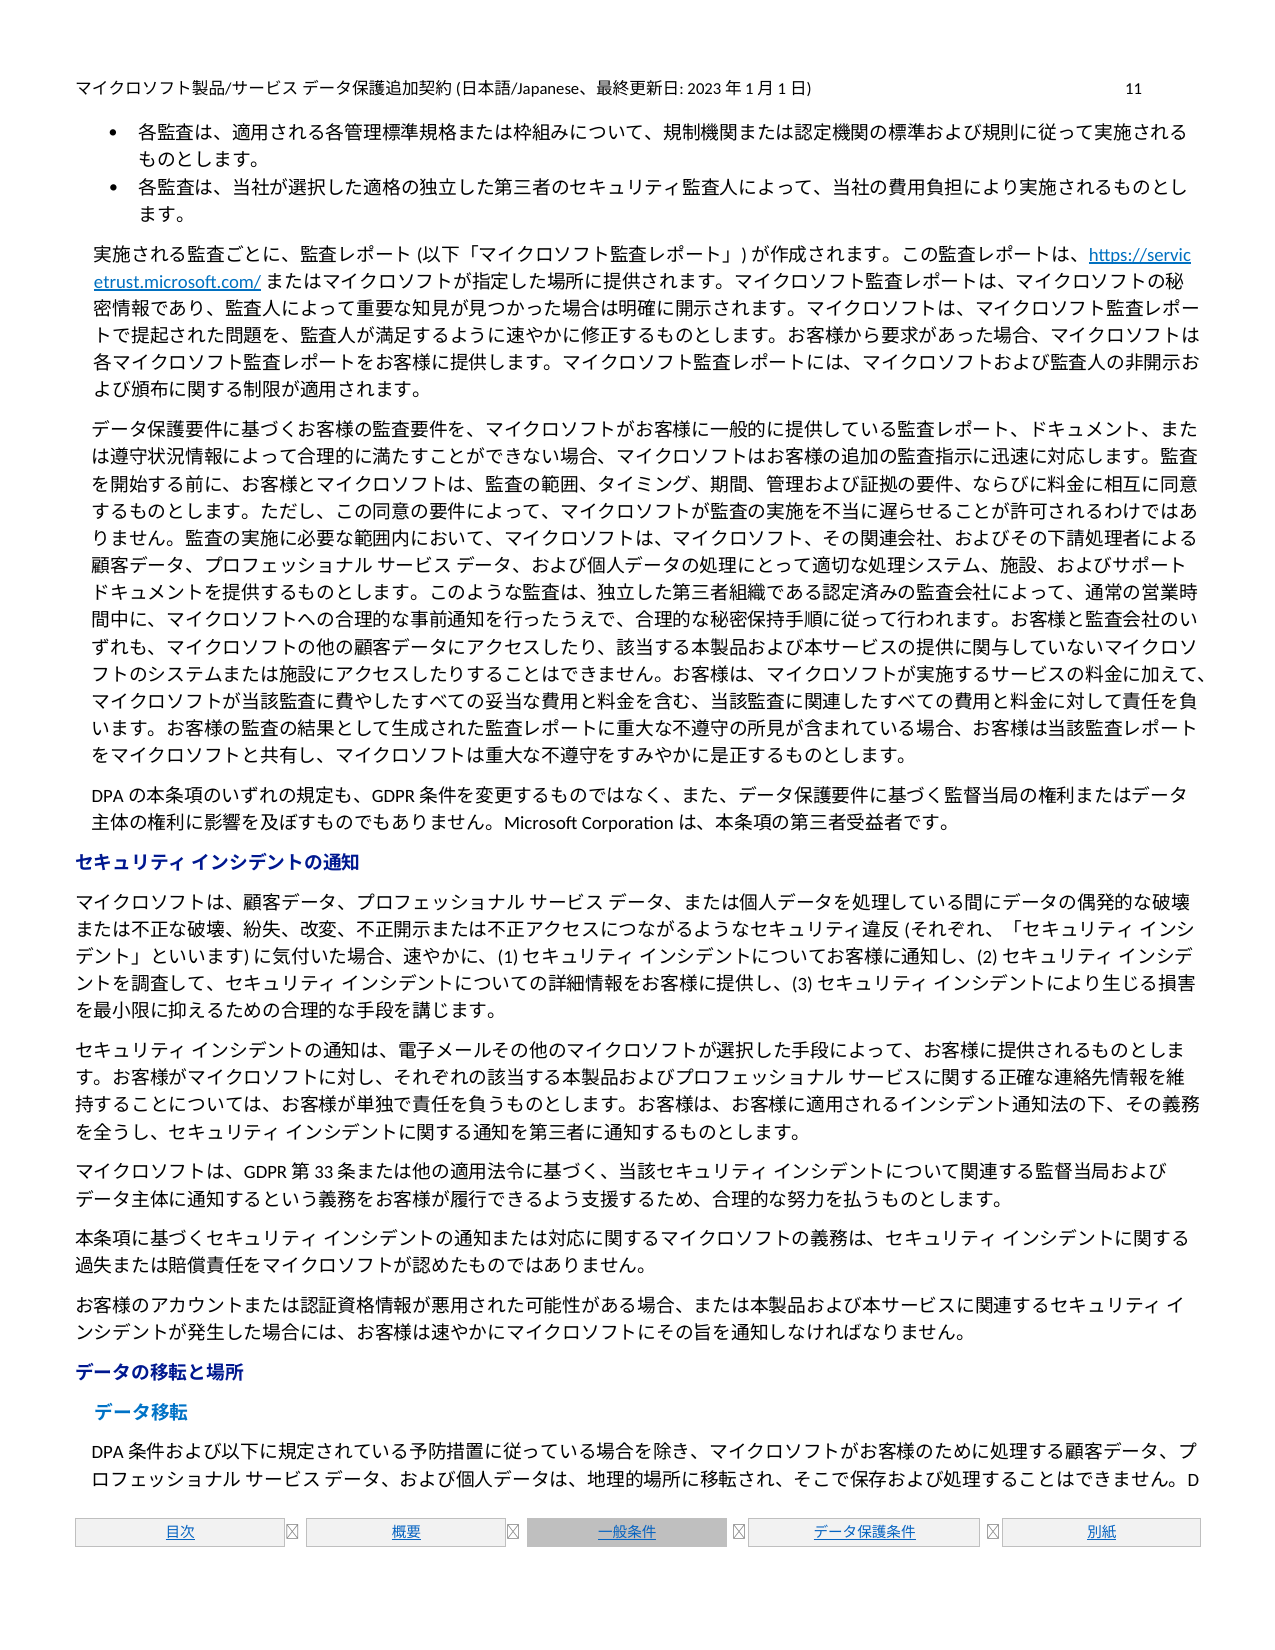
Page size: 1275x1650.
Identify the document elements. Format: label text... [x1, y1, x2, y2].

list マイクロソフトは、GDPR 第 33 条または他の適用法令に基づく、当該セキュリティ インシデントについて関連する監督当局およびデータ主体に通知するという義務をお客様が履行できるよう支援するため、合理的な努力を払うものとします。 [75, 1157, 1200, 1211]
list 各監査は、当社が選択した適格の独立した第三者のセキュリティ監査人によって、当社の費用負担により実施されるものとします。 [110, 172, 1200, 227]
list 実施される監査ごとに、監査レポート (以下「マイクロソフト監査レポート」) が作成されます。この監査レポートは、https://servicetrust.microsoft.com/ またはマイクロソフトが指定した場所に提供されます。マイクロソフト監査レポートは、マイクロソフトの秘密情報であり、監査人によって重要な知見が見つかった場合は明確に開示されます。マイクロソフトは、マイクロソフト監査レポートで提起された問題を、監査人が満足するように速やかに修正するものとします。お客様から要求があった場合、マイクロソフトは各マイクロソフト監査レポートをお客様に提供します。マイクロソフト監査レポートには、マイクロソフトおよび監査人の非開示および頒布に関する制限が適用されます。 [94, 239, 1200, 402]
list DPA の本条項のいずれの規定も、GDPR 条件を変更するものではなく、また、データ保護要件に基づく監督当局の権利またはデータ主体の権利に影響を及ぼすものでもありません。Microsoft Corporation は、本条項の第三者受益者です。 [91, 781, 1200, 835]
subtitle セキュリティ インシデントの通知 [75, 848, 1200, 875]
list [91, 1437, 1200, 1491]
list データ移転 [94, 1397, 1200, 1424]
subtitle データの移転と場所 [75, 1358, 1200, 1385]
list マイクロソフトは、顧客データ、プロフェッショナル サービス データ、または個人データを処理している間にデータの偶発的な破壊または不正な破壊、紛失、改変、不正開示または不正アクセスにつながるようなセキュリティ違反 (それぞれ、「セキュリティ インシデント」といいます) に気付いた場合、速やかに、(1) セキュリティ インシデントについてお客様に通知し、(2) セキュリティ インシデントを調査して、セキュリティ インシデントについての詳細情報をお客様に提供し、(3) セキュリティ インシデントにより生じる損害を最小限に抑えるための合理的な手段を講じます。 [75, 887, 1200, 1023]
list セキュリティ インシデントの通知は、電子メールその他のマイクロソフトが選択した手段によって、お客様に提供されるものとします。お客様がマイクロソフトに対し、それぞれの該当する本製品およびプロフェッショナル サービスに関する正確な連絡先情報を維持することについては、お客様が単独で責任を負うものとします。お客様は、お客様に適用されるインシデント通知法の下、その義務を全うし、セキュリティ インシデントに関する通知を第三者に通知するものとします。 [75, 1036, 1200, 1144]
list データ保護要件に基づくお客様の監査要件を、マイクロソフトがお客様に一般的に提供している監査レポート、ドキュメント、または遵守状況情報によって合理的に満たすことができない場合、マイクロソフトはお客様の追加の監査指示に迅速に対応します。監査を開始する前に、お客様とマイクロソフトは、監査の範囲、タイミング、期間、管理および証拠の要件、ならびに料金に相互に同意するものとします。ただし、この同意の要件によって、マイクロソフトが監査の実施を不当に遅らせることが許可されるわけではありません。監査の実施に必要な範囲内において、マイクロソフトは、マイクロソフト、その関連会社、およびその下請処理者による顧客データ、プロフェッショナル サービス データ、および個人データの処理にとって適切な処理システム、施設、およびサポート ドキュメントを提供するものとします。このような監査は、独立した第三者組織である認定済みの監査会社によって、通常の営業時間中に、マイクロソフトへの合理的な事前通知を行ったうえで、合理的な秘密保持手順に従って行われます。お客様と監査会社のいずれも、マイクロソフトの他の顧客データにアクセスしたり、該当する本製品および本サービスの提供に関与していないマイクロソフトのシステムまたは施設にアクセスしたりすることはできません。お客様は、マイクロソフトが実施するサービスの料金に加えて、マイクロソフトが当該監査に費やしたすべての妥当な費用と料金を含む、当該監査に関連したすべての費用と料金に対して責任を負います。お客様の監査の結果として生成された監査レポートに重大な不遵守の所見が含まれている場合、お客様は当該監査レポートをマイクロソフトと共有し、マイクロソフトは重大な不遵守をすみやかに是正するものとします。 [91, 415, 1200, 768]
list お客様のアカウントまたは認証資格情報が悪用された可能性がある場合、または本製品および本サービスに関連するセキュリティ インシデントが発生した場合には、お客様は速やかにマイクロソフトにその旨を通知しなければなりません。 [75, 1291, 1200, 1345]
list 各監査は、適用される各管理標準規格または枠組みについて、規制機関または認定機関の標準および規則に従って実施されるものとします。 [109, 118, 1200, 172]
list 本条項に基づくセキュリティ インシデントの通知または対応に関するマイクロソフトの義務は、セキュリティ インシデントに関する過失または賠償責任をマイクロソフトが認めたものではありません。 [75, 1224, 1200, 1278]
